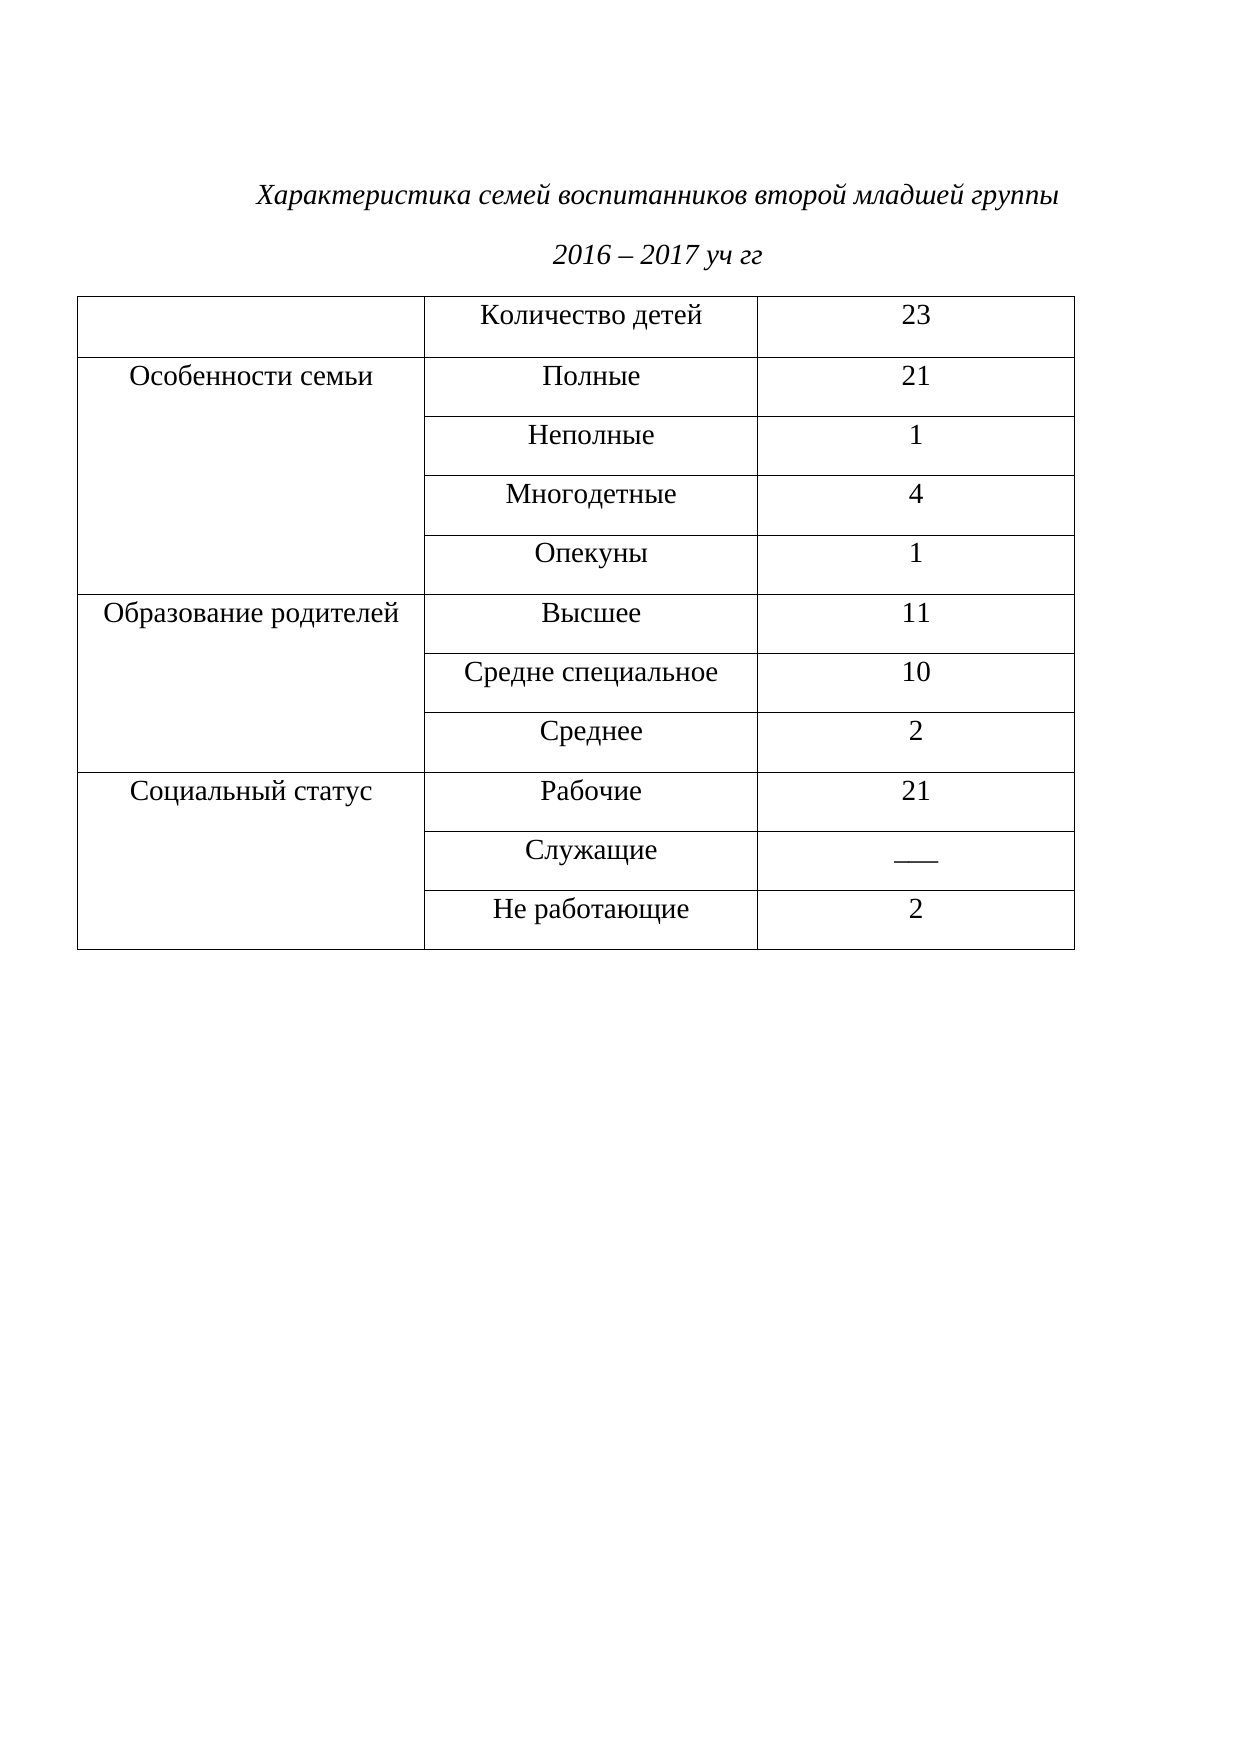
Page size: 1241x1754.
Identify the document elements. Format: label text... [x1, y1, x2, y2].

table_cell Многодетные [425, 476, 757, 534]
table_cell 21 [758, 358, 1074, 416]
table_cell Не работающие [425, 891, 757, 949]
text Характеристика семей воспитанников второй младшей группы [89, 177, 1152, 211]
table_cell Неполные [425, 417, 757, 475]
table_cell Служащие [425, 832, 757, 890]
table_cell Опекуны [425, 536, 757, 594]
table_cell ___ [758, 832, 1074, 890]
table_cell 1 [758, 417, 1074, 475]
table_cell Особенности семьи [78, 358, 424, 594]
table_cell Высшее [425, 595, 757, 653]
table_cell Рабочие [425, 773, 757, 831]
table_cell 4 [758, 476, 1074, 534]
table_cell Среднее [425, 713, 757, 772]
table_header 23 [758, 297, 1074, 357]
table_cell Полные [425, 358, 757, 416]
table_header Количество детей [425, 297, 757, 357]
table_cell 10 [758, 654, 1074, 712]
table_cell 2 [758, 713, 1074, 772]
table_cell 1 [758, 536, 1074, 594]
table_header [78, 297, 424, 357]
table_cell Социальный статус [78, 773, 424, 949]
text 2016 – 2017 уч гг [89, 237, 1152, 270]
table_cell Средне специальное [425, 654, 757, 712]
table_cell 11 [758, 595, 1074, 653]
table_cell 21 [758, 773, 1074, 831]
table_cell Образование родителей [78, 595, 424, 772]
table_cell 2 [758, 891, 1074, 949]
